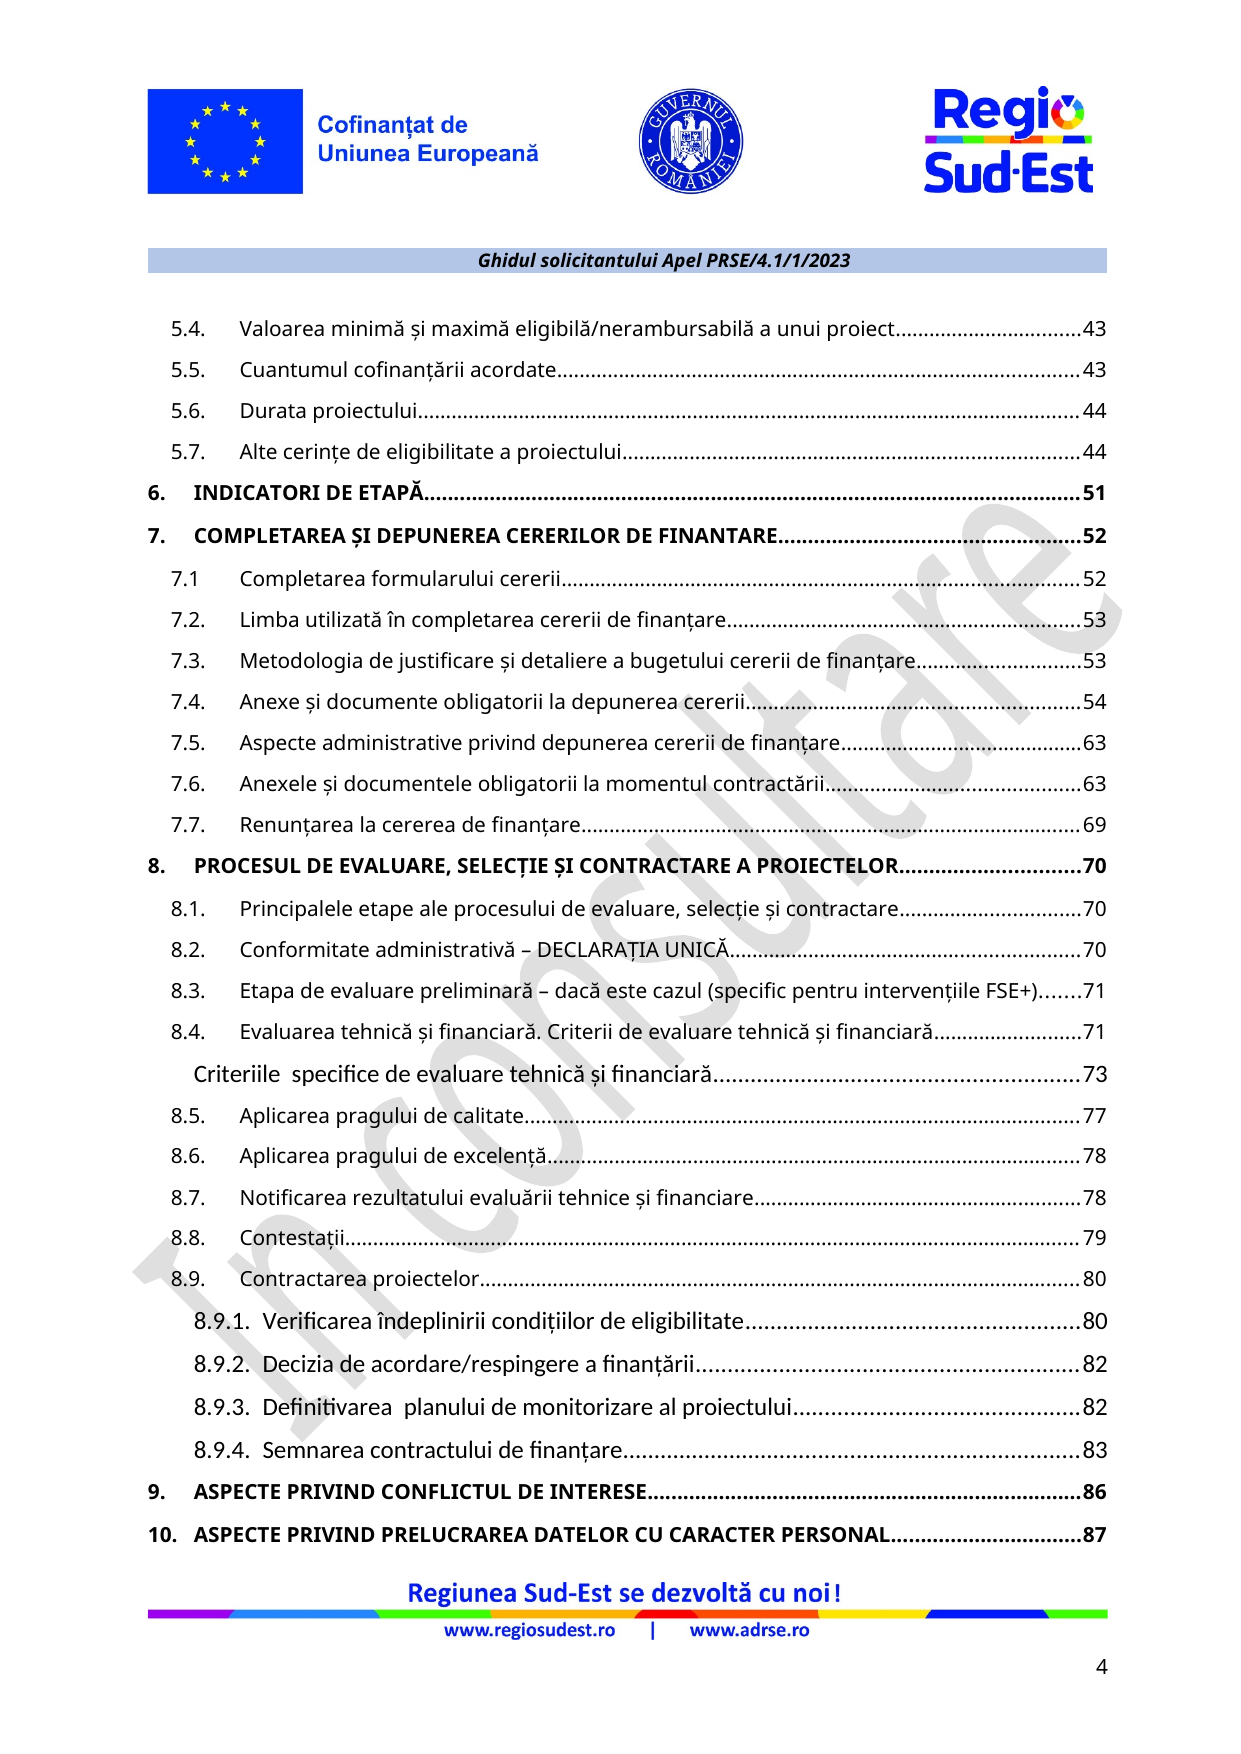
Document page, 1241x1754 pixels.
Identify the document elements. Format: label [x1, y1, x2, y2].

picture [147, 1582, 1108, 1640]
picture [147, 86, 1093, 195]
